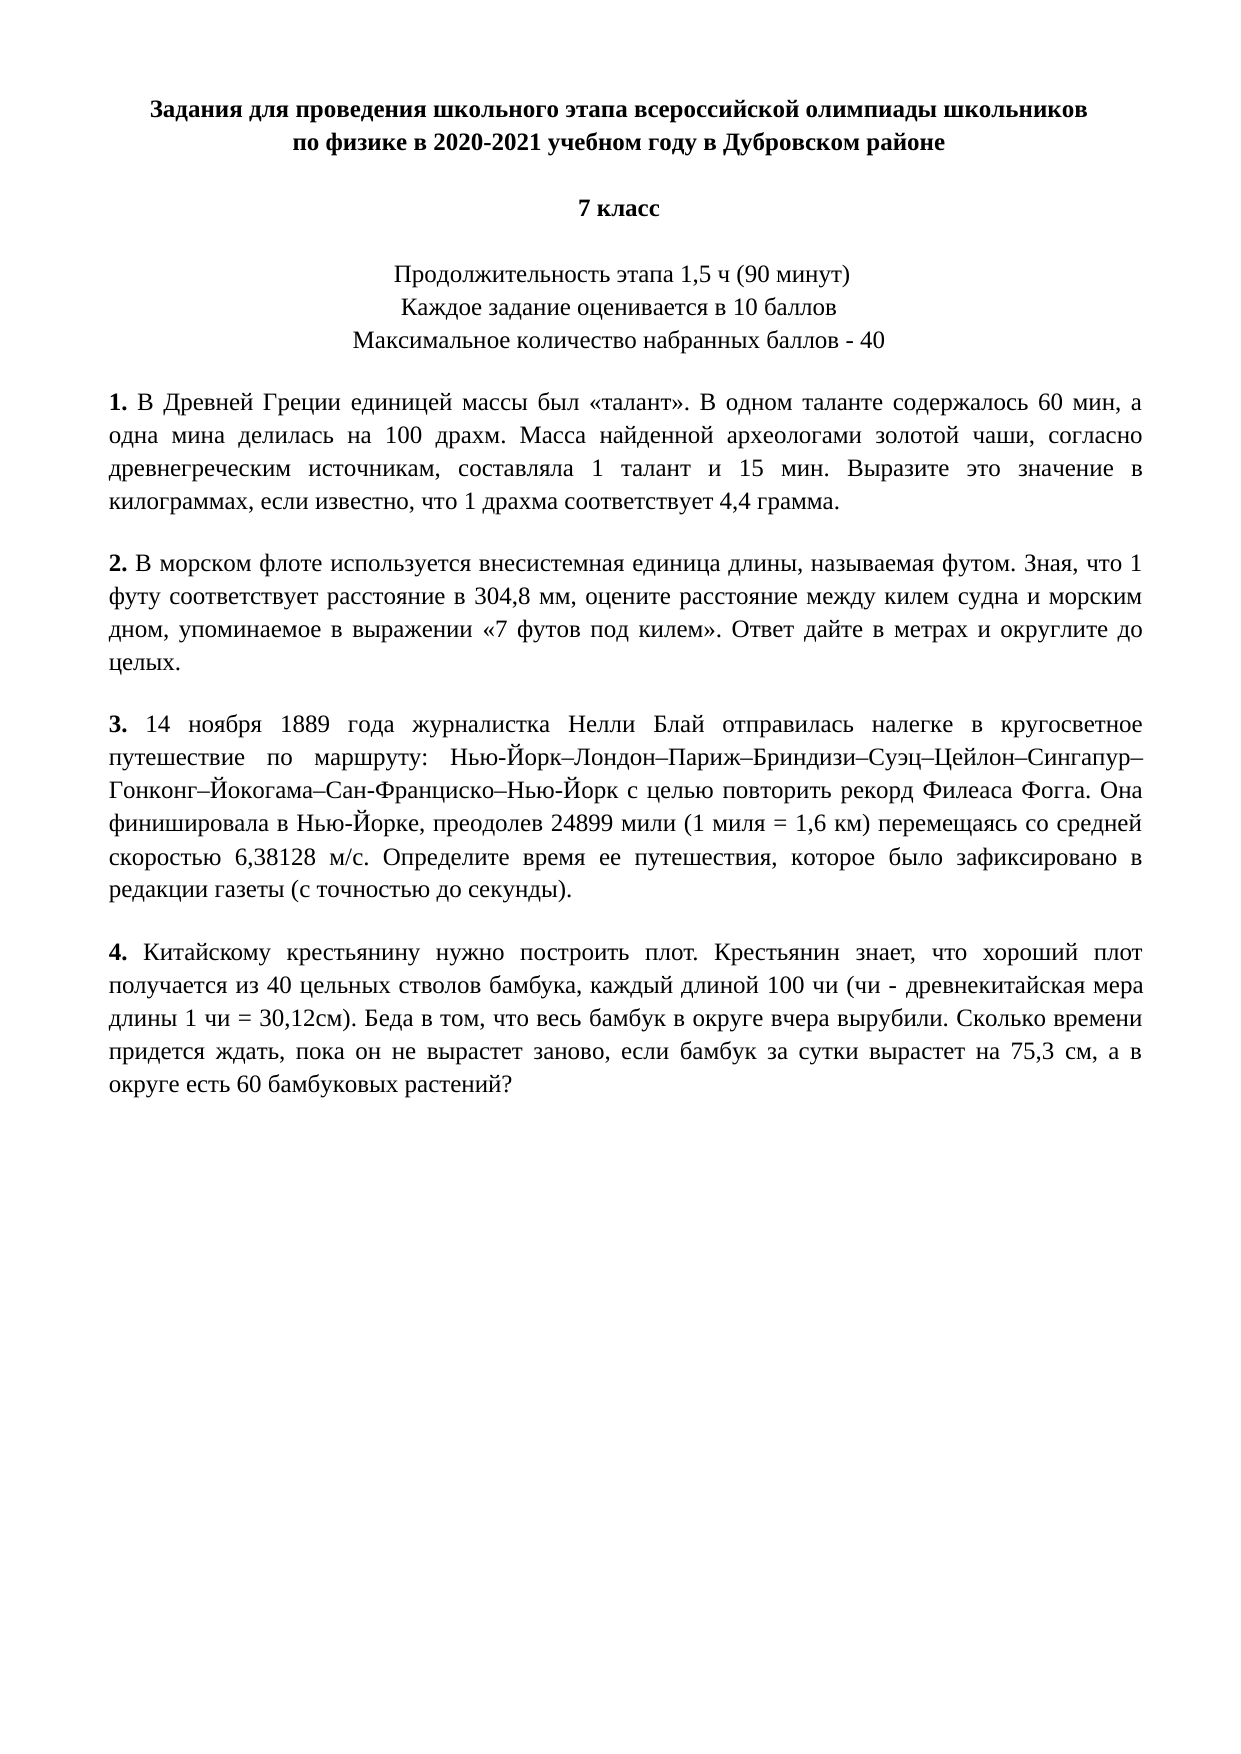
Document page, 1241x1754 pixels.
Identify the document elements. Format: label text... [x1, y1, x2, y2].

text Задания для проведения школьного этапа всероссийской олимпиады школьников [94, 94, 1144, 122]
text Продолжительность этапа 1,5 ч (90 минут) [94, 259, 1144, 287]
text 3. 14 ноября 1889 года журналистка Нелли Блай отправилась налегке в кругосветное путешествие по маршруту: Нью-Йорк–Лондон–Париж–Бриндизи–Суэц–Цейлон–Сингапур–Гонконг–Йокогама–Сан-Франциско–Нью-Йорк с целью повторить рекорд Филеаса Фогга. Она финишировала в Нью-Йорке, преодолев ( = ) перемещаясь со средней скоростью 6,38128 м/с. Определите время ее путешествия, которое было зафиксировано в редакции газеты (с точностью до секунды). [108, 709, 1144, 903]
text 4. Китайскому крестьянину нужно построить плот. Крестьянин знает, что хороший плот получается из 40 цельных стволов бамбука, каждый длиной 100 чи (чи - древнекитайская мера длины 1 чи = 30,12см). Беда в том, что весь бамбук в округе вчера вырубили. Сколько времени придется ждать, пока он не вырастет заново, если бамбук за сутки вырастет на , а в округе есть 60 бамбуковых растений? [108, 937, 1144, 1098]
text по физике в 2020-2021 учебном году в Дубровском районе [94, 127, 1144, 155]
text Максимальное количество набранных баллов - 40 [94, 325, 1144, 353]
text 1. В Древней Греции единицей массы был «талант». В одном таланте содержалось 60 мин, а одна мина делилась на 100 драхм. Масса найденной археологами золотой чаши, согласно древнегреческим источникам, составляла 1 талант и 15 мин. Выразите это значение в килограммах, если известно, что 1 драхма соответствует 4,4 грамма. [108, 387, 1144, 515]
text 7 класс [94, 193, 1144, 221]
text Каждое задание оценивается в 10 баллов [94, 292, 1144, 321]
text 2. В морском флоте используется внесистемная единица длины, называемая футом. Зная, что соответствует расстояние в , оцените расстояние между килем судна и морским дном, упоминаемое в выражении «7 футов под килем». Ответ дайте в метрах и округлите до целых. [108, 548, 1144, 676]
